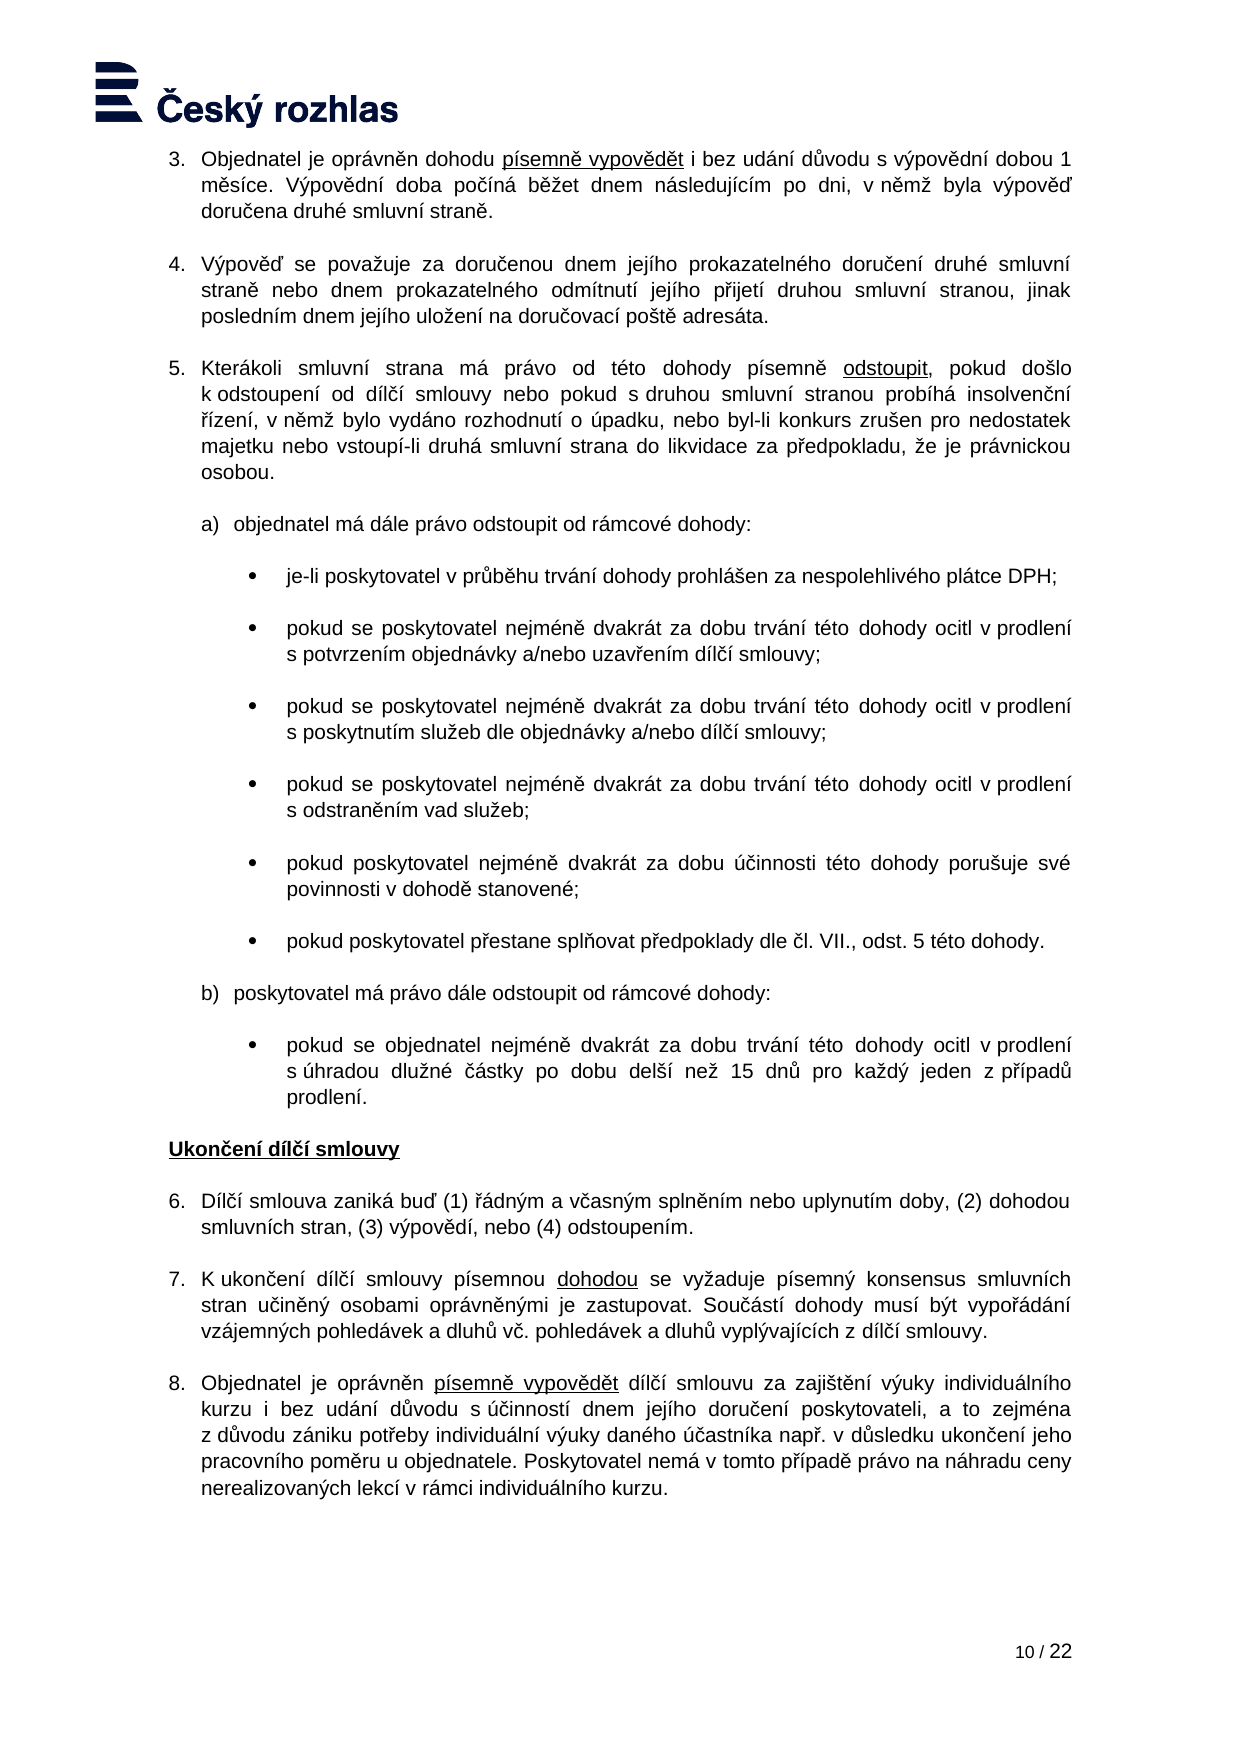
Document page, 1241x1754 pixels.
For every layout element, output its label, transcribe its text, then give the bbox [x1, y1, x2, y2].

list Dílčí smlouva zaniká buď (1) řádným a včasným splněním nebo uplynutím doby, (2) dohodou smluvních stran, (3) výpovědí, nebo (4) odstoupením. [168, 1188, 1072, 1240]
list pokud poskytovatel přestane splňovat předpoklady dle čl. VII., odst. 5 této dohody. [249, 927, 1072, 953]
list Výpověď se považuje za doručenou dnem jejího prokazatelného doručení druhé smluvní straně nebo dnem prokazatelného odmítnutí jejího přijetí druhou smluvní stranou, jinak posledním dnem jejího uložení na doručovací poště adresáta. [168, 250, 1072, 328]
picture [95, 62, 398, 128]
list je-li poskytovatel v průběhu trvání dohody prohlášen za nespolehlivého plátce DPH; [249, 563, 1072, 589]
list pokud se objednatel nejméně dvakrát za dobu trvání této dohody ocitl v prodlení s úhradou dlužné částky po dobu delší než 15 dnů pro každý jeden z případů prodlení. [249, 1031, 1072, 1109]
list Objednatel je oprávněn písemně vypovědět dílčí smlouvu za zajištění výuky individuálního kurzu i bez udání důvodu s účinností dnem jejího doručení poskytovateli, a to zejména z důvodu zániku potřeby individuální výuky daného účastníka např. v důsledku ukončení jeho pracovního poměru u objednatele. Poskytovatel nemá v tomto případě právo na náhradu ceny nerealizovaných lekcí v rámci individuálního kurzu. [168, 1370, 1072, 1500]
list K ukončení dílčí smlouvy písemnou dohodou se vyžaduje písemný konsensus smluvních stran učiněný osobami oprávněnými je zastupovat. Součástí dohody musí být vypořádání vzájemných pohledávek a dluhů vč. pohledávek a dluhů vyplývajících z dílčí smlouvy. [168, 1266, 1072, 1344]
list poskytovatel má právo dále odstoupit od rámcové dohody: [201, 979, 1072, 1005]
list objednatel má dále právo odstoupit od rámcové dohody: [201, 511, 1072, 537]
list pokud se poskytovatel nejméně dvakrát za dobu trvání této dohody ocitl v prodlení s poskytnutím služeb dle objednávky a/nebo dílčí smlouvy; [249, 693, 1072, 745]
list pokud se poskytovatel nejméně dvakrát za dobu trvání této dohody ocitl v prodlení s potvrzením objednávky a/nebo uzavřením dílčí smlouvy; [249, 615, 1072, 667]
list Kterákoli smluvní strana má právo od této dohody písemně odstoupit, pokud došlo k odstoupení od dílčí smlouvy nebo pokud s druhou smluvní stranou probíhá insolvenční řízení, v němž bylo vydáno rozhodnutí o úpadku, nebo byl-li konkurs zrušen pro nedostatek majetku nebo vstoupí-li druhá smluvní strana do likvidace za předpokladu, že je právnickou osobou. [168, 354, 1072, 484]
list pokud se poskytovatel nejméně dvakrát za dobu trvání této dohody ocitl v prodlení s odstraněním vad služeb; [249, 771, 1072, 823]
list pokud poskytovatel nejméně dvakrát za dobu účinnosti této dohody porušuje své povinnosti v dohodě stanovené; [249, 849, 1072, 901]
list Ukončení dílčí smlouvy [168, 1136, 1072, 1162]
list Objednatel je oprávněn dohodu písemně vypovědět i bez udání důvodu s výpovědní dobou 1 měsíce. Výpovědní doba počíná běžet dnem následujícím po dni, v němž byla výpověď doručena druhé smluvní straně. [168, 146, 1072, 224]
